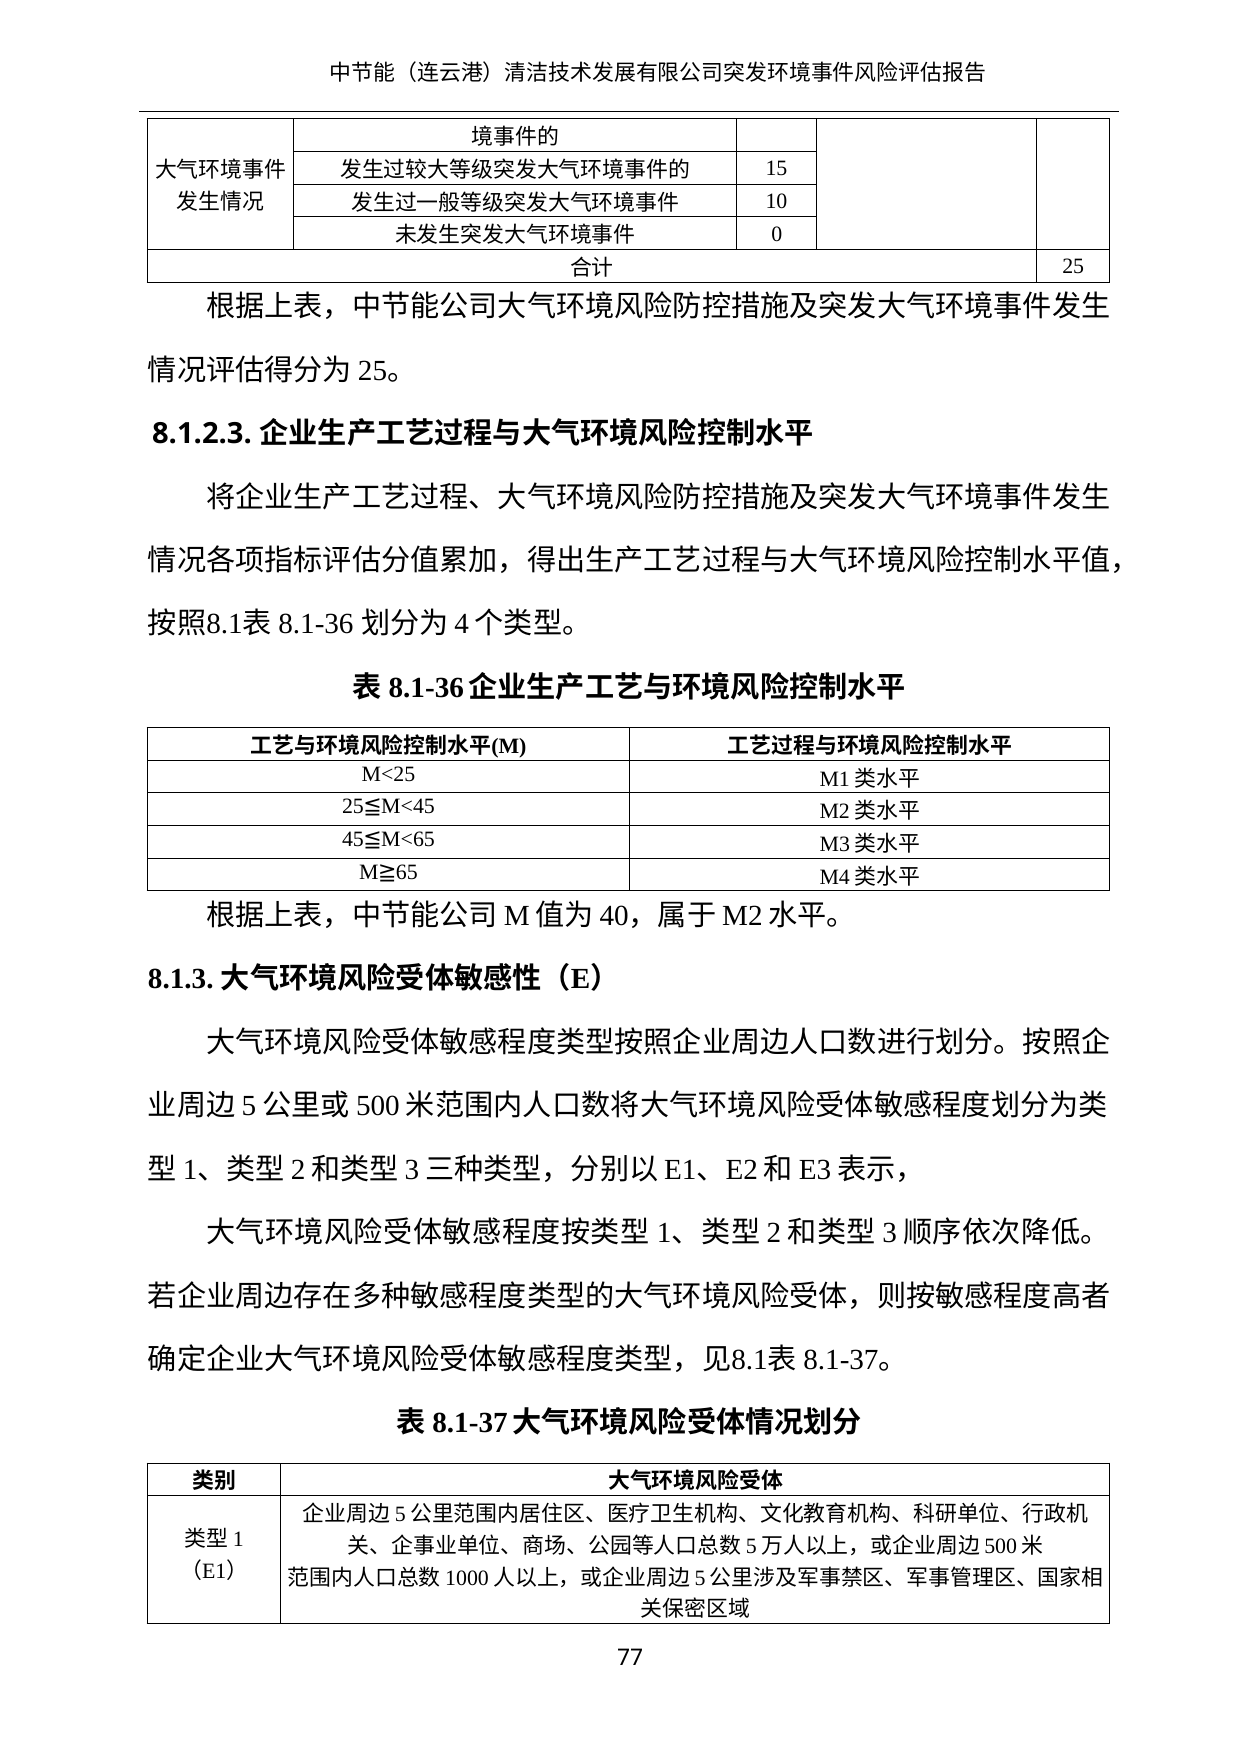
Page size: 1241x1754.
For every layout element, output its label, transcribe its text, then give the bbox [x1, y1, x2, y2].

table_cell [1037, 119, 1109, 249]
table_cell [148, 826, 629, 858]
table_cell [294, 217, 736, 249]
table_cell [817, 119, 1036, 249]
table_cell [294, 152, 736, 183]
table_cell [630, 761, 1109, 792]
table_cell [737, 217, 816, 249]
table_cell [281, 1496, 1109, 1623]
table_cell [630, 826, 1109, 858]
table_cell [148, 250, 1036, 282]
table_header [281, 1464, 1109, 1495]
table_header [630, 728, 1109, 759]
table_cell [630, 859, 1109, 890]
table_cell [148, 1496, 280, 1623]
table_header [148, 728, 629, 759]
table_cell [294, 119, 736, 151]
text 根据上表，中节能公司M值为40，属于M2水平。 [148, 891, 1110, 934]
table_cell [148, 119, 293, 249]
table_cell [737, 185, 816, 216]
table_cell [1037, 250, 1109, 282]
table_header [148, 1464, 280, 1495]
text 根据上表，中节能公司大气环境风险防控措施及突发大气环境事件发生情况评估得分为25。 [148, 283, 1110, 388]
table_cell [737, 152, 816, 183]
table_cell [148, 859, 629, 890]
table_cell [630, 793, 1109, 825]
subtitle 大气环境风险受体敏感性（E） [148, 955, 1110, 997]
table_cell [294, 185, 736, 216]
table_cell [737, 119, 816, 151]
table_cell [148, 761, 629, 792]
text 大气环境风险受体敏感程度类型按照企业周边人口数进行划分。按照企业周边5公里或500米范围内人口数将大气环境风险受体敏感程度划分为类型1、类型2和类型3三种类型，分别以E1、E2和E3表示， [148, 1018, 1110, 1187]
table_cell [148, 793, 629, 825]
subtitle 企业生产工艺过程与大气环境风险控制水平 [148, 409, 1110, 452]
